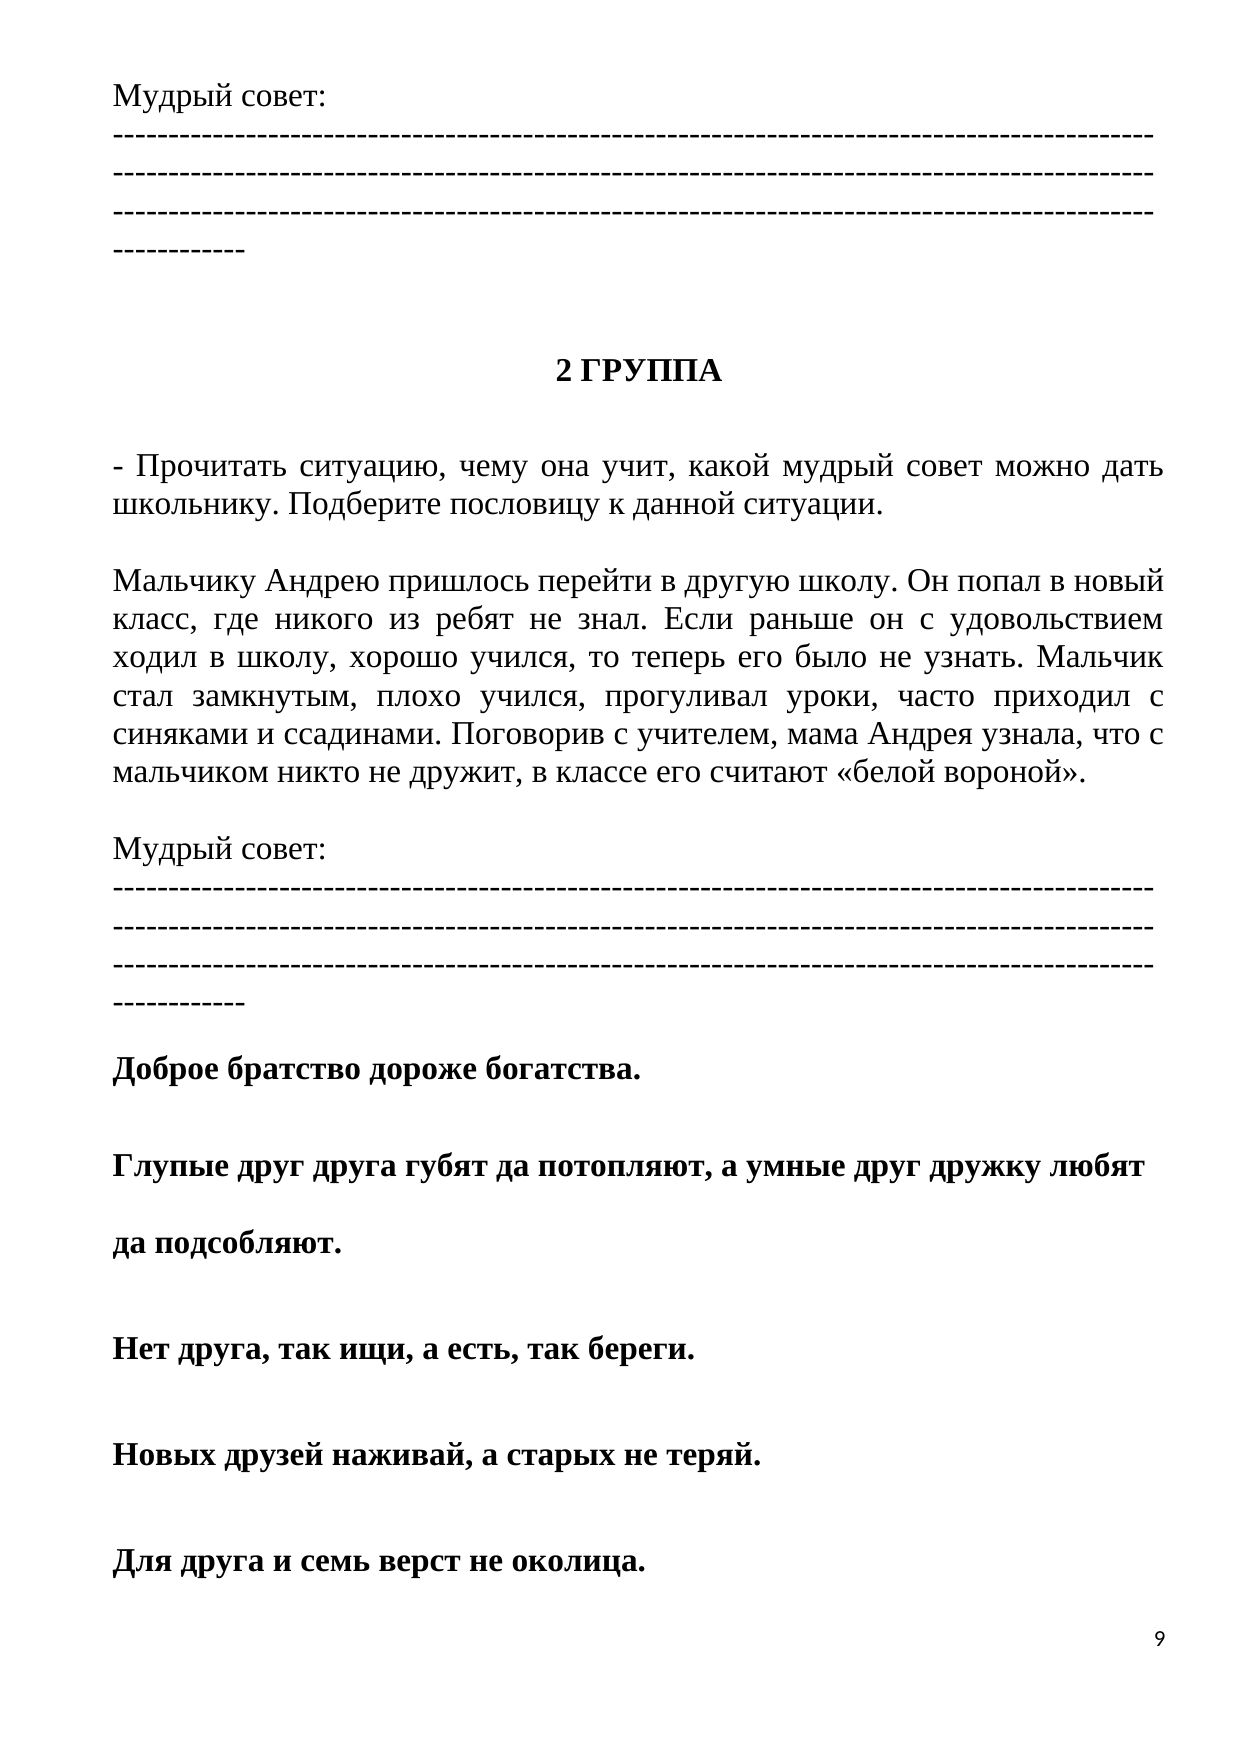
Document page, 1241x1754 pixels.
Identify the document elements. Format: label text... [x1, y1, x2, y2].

text Мудрый совет: [112, 828, 1165, 867]
text Для друга и семь верст не околица. [112, 1540, 1165, 1578]
text Мудрый совет: [112, 75, 1165, 113]
text - Прочитать ситуацию, чему она учит, какой мудрый совет можно дать школьнику. Подберите пословицу к данной ситуации. [112, 445, 1165, 522]
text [112, 113, 1165, 267]
text Нет друга, так ищи, а есть, так береги. [112, 1328, 1165, 1366]
text Мальчику Андрею пришлось перейти в другую школу. Он попал в новый класс, где никого из ребят не знал. Если раньше он с удовольствием ходил в школу, хорошо учился, то теперь его было не узнать. Мальчик стал замкнутым, плохо учился, прогуливал уроки, часто приходил с синяками и ссадинами. Поговорив с учителем, мама Андрея узнала, что с мальчиком никто не дружит, в классе его считают «белой вороной». [112, 560, 1165, 790]
text 2 ГРУППА [112, 351, 1165, 389]
text Доброе братство дороже богатства. [112, 1048, 1165, 1086]
text Новых друзей наживай, а старых не теряй. [112, 1434, 1165, 1472]
text Глупые друг друга губят да потопляют, а умные друг дружку любят да подсобляют. [112, 1146, 1165, 1261]
